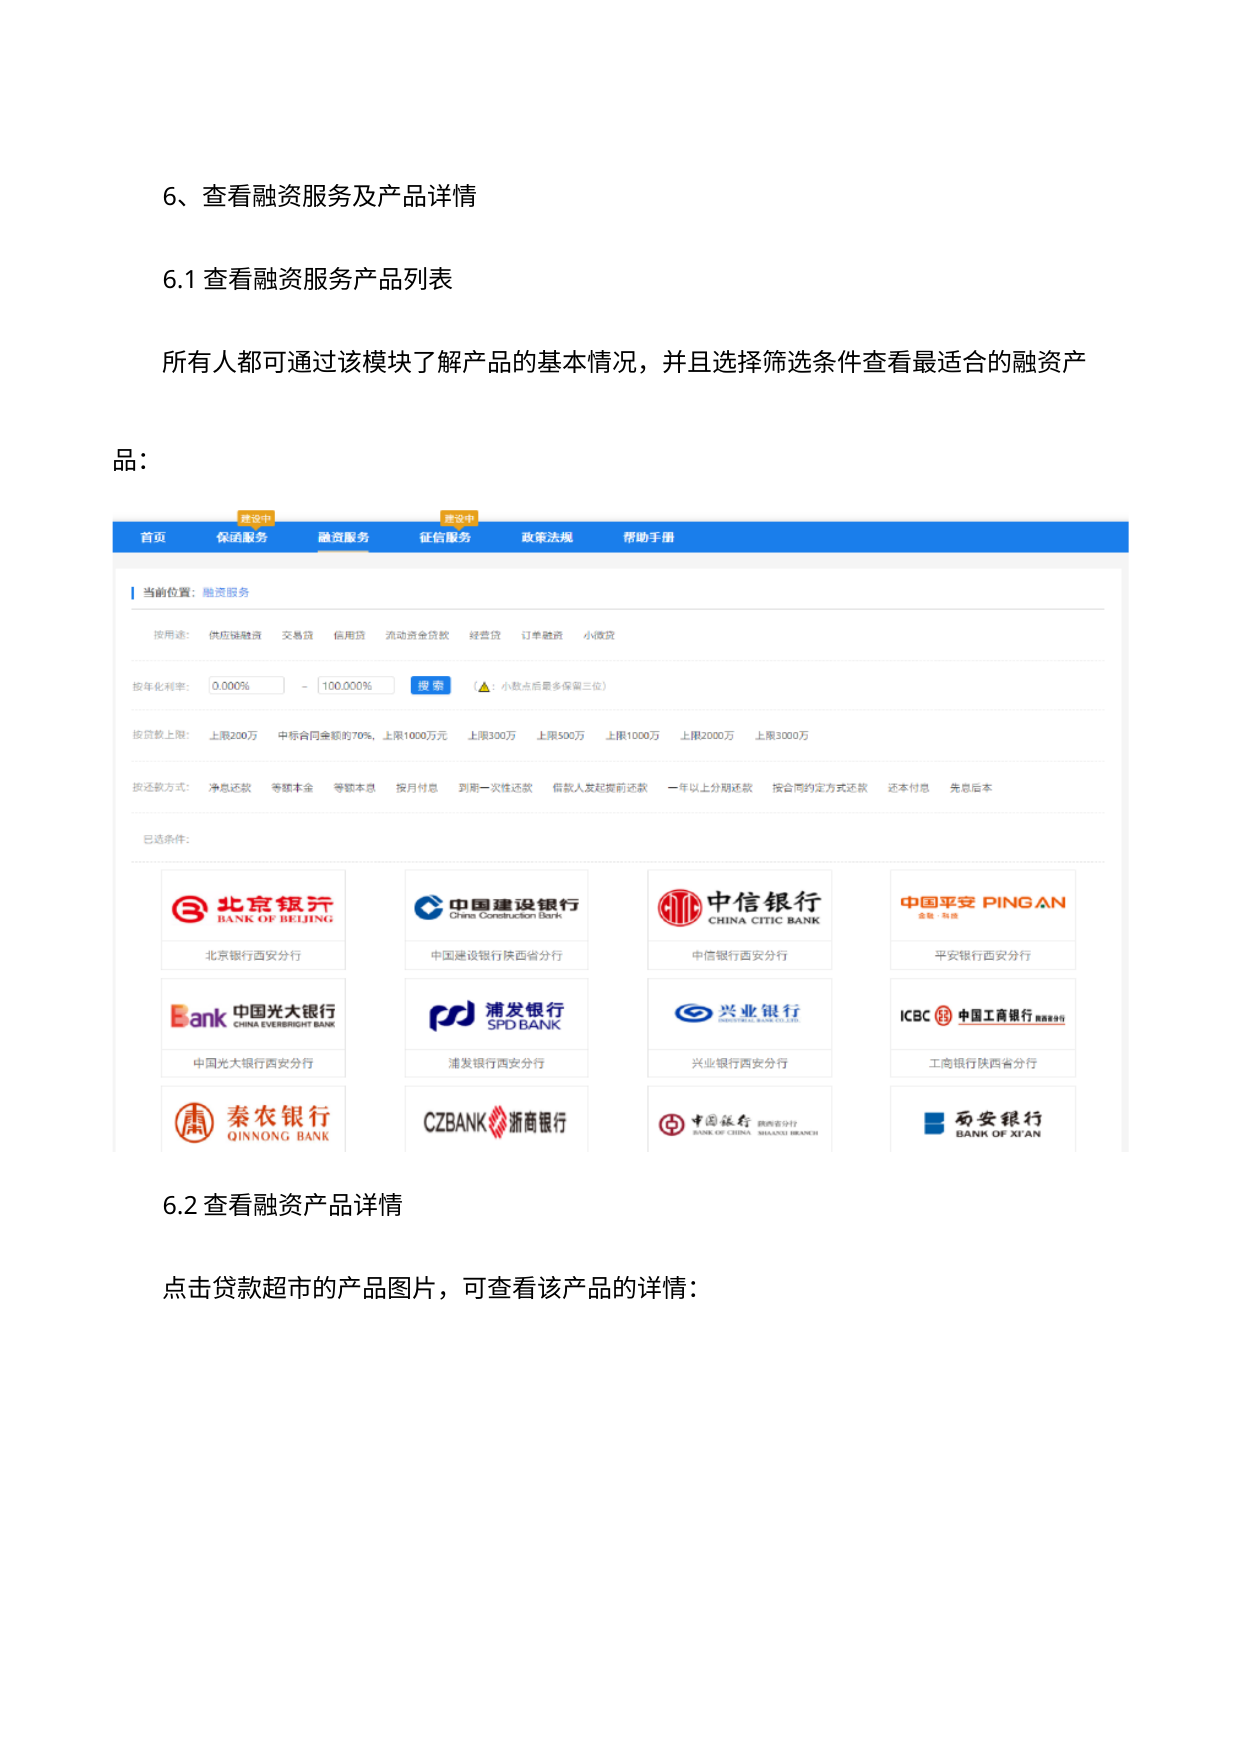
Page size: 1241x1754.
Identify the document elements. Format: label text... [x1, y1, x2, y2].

picture [112, 508, 1129, 1152]
text 6、查看融资服务及产品详情 [112, 162, 1128, 227]
text 所有人都可通过该模块了解产品的基本情况，并且选择筛选条件查看最适合的融资产品： [112, 328, 1128, 491]
text 6.2查看融资产品详情 [112, 1171, 1128, 1236]
text 6.1查看融资服务产品列表 [112, 245, 1128, 310]
text 点击贷款超市的产品图片，可查看该产品的详情： [112, 1254, 1128, 1319]
